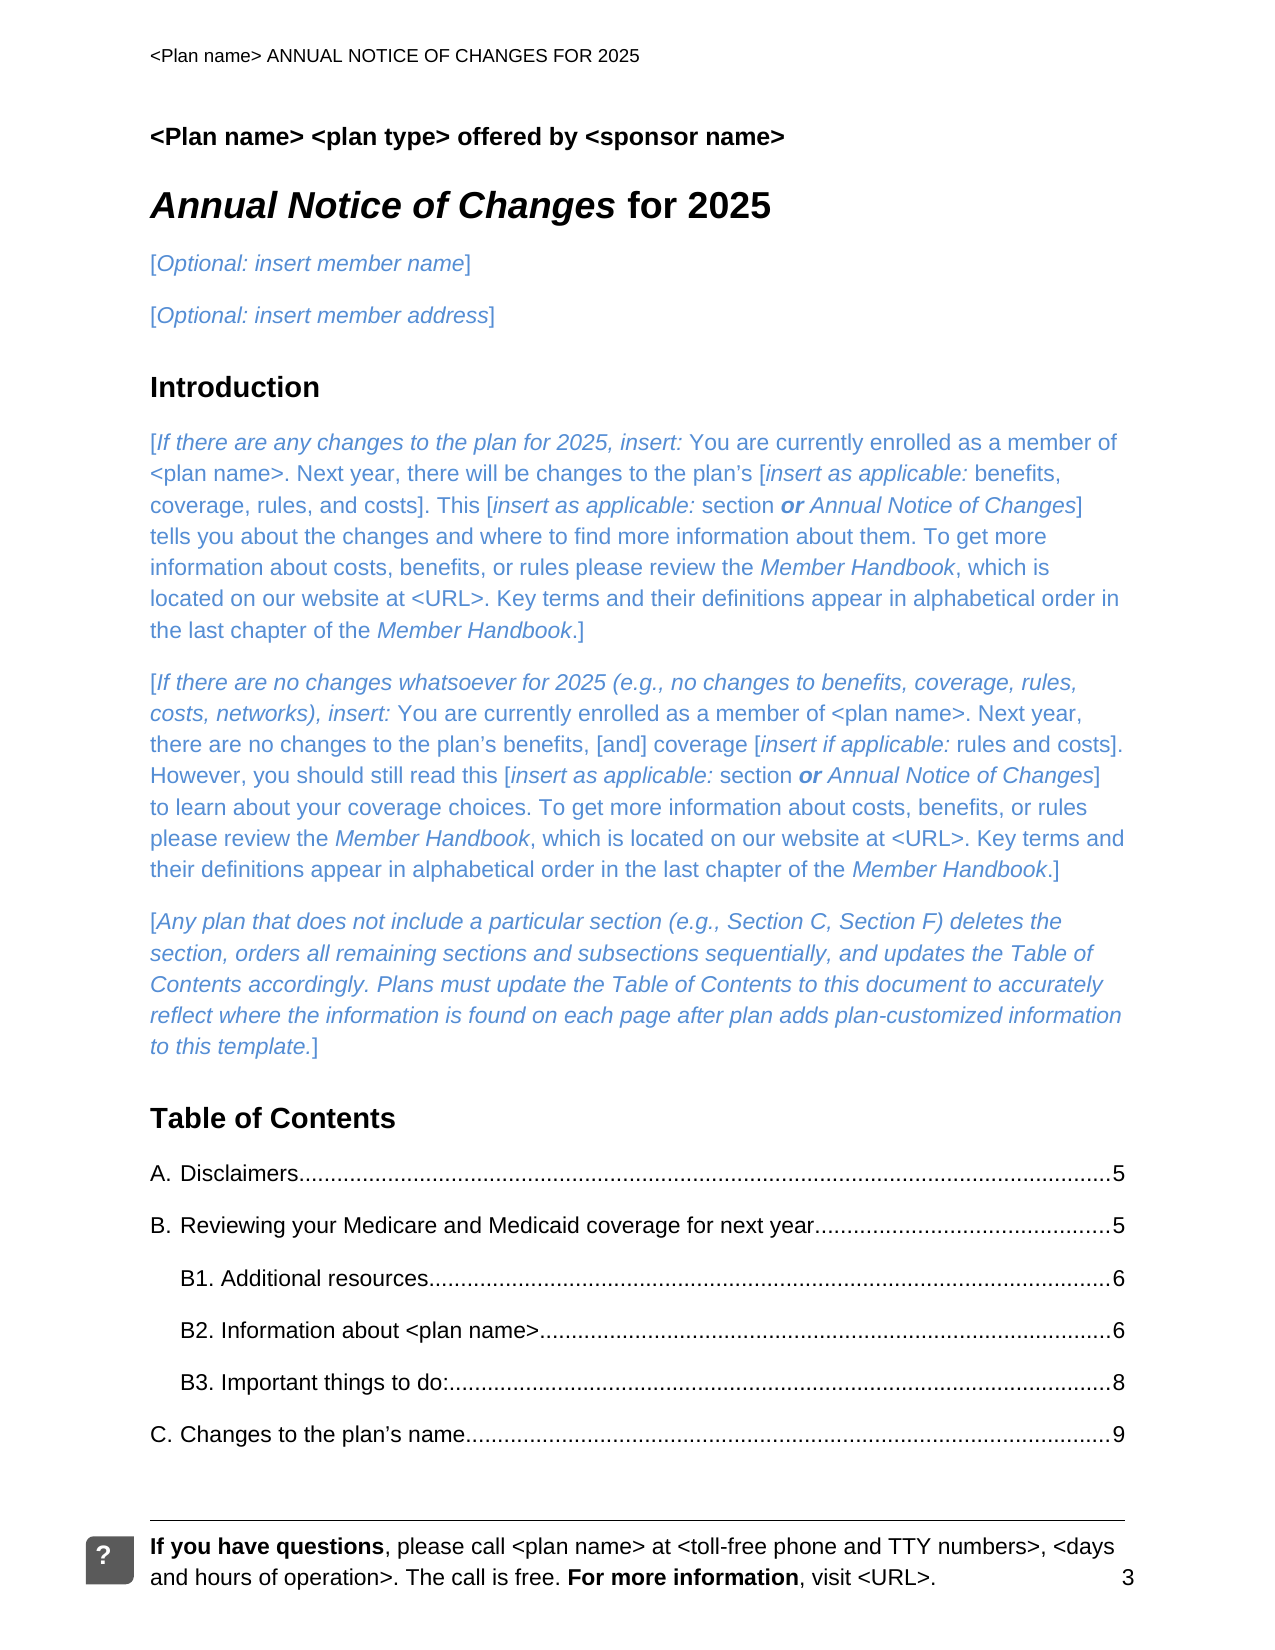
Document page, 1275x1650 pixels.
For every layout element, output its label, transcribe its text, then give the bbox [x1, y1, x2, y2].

text B3. Important things to do: 8 [180, 1365, 1125, 1396]
text A. Disclaimers 5 [150, 1157, 1125, 1188]
text B. Reviewing your Medicare and Medicaid coverage for next year 5 [150, 1209, 1125, 1240]
title Annual Notice of Changes for 2025 [150, 188, 1125, 226]
text [If there are any changes to the plan for 2025, insert: You are currently enrolled as a member of <plan name>. Next year, there will be changes to the plan’s [insert as applicable: benefits, coverage, rules, and costs]. This [insert as applicable: section or Annual Notice of Changes] tells you about the changes and where to find more information about them. To get more information about costs, benefits, or rules please review the Member Handbook, which is located on our website at <URL>. Key terms and their definitions appear in alphabetical order in the last chapter of the Member Handbook.] [150, 426, 1125, 644]
text Introduction [150, 367, 1125, 405]
text [Optional: insert member address] [150, 298, 1125, 330]
text [Any plan that does not include a particular section (e.g., Section C, Section F) deletes the section, orders all remaining sections and subsections sequentially, and updates the Table of Contents accordingly. Plans must update the Table of Contents to this document to accurately reflect where the information is found on each page after plan adds plan-customized information to this template.] [150, 905, 1125, 1061]
text B2. Information about <plan name> 6 [180, 1313, 1125, 1344]
text Table of Contents [150, 1098, 1125, 1136]
text [Optional: insert member name] [150, 246, 1125, 278]
text [If there are no changes whatsoever for 2025 (e.g., no changes to benefits, coverage, rules, costs, networks), insert: You are currently enrolled as a member of <plan name>. Next year, there are no changes to the plan’s benefits, [and] coverage [insert if applicable: rules and costs]. However, you should still read this [insert as applicable: section or Annual Notice of Changes] to learn about your coverage choices. To get more information about costs, benefits, or rules please review the Member Handbook, which is located on our website at <URL>. Key terms and their definitions appear in alphabetical order in the last chapter of the Member Handbook.] [150, 665, 1125, 884]
text B1. Additional resources 6 [180, 1261, 1125, 1292]
text C. Changes to the plan’s name 9 [150, 1417, 1125, 1448]
text <Plan name> <plan type> offered by <sponsor name> [150, 122, 1125, 151]
